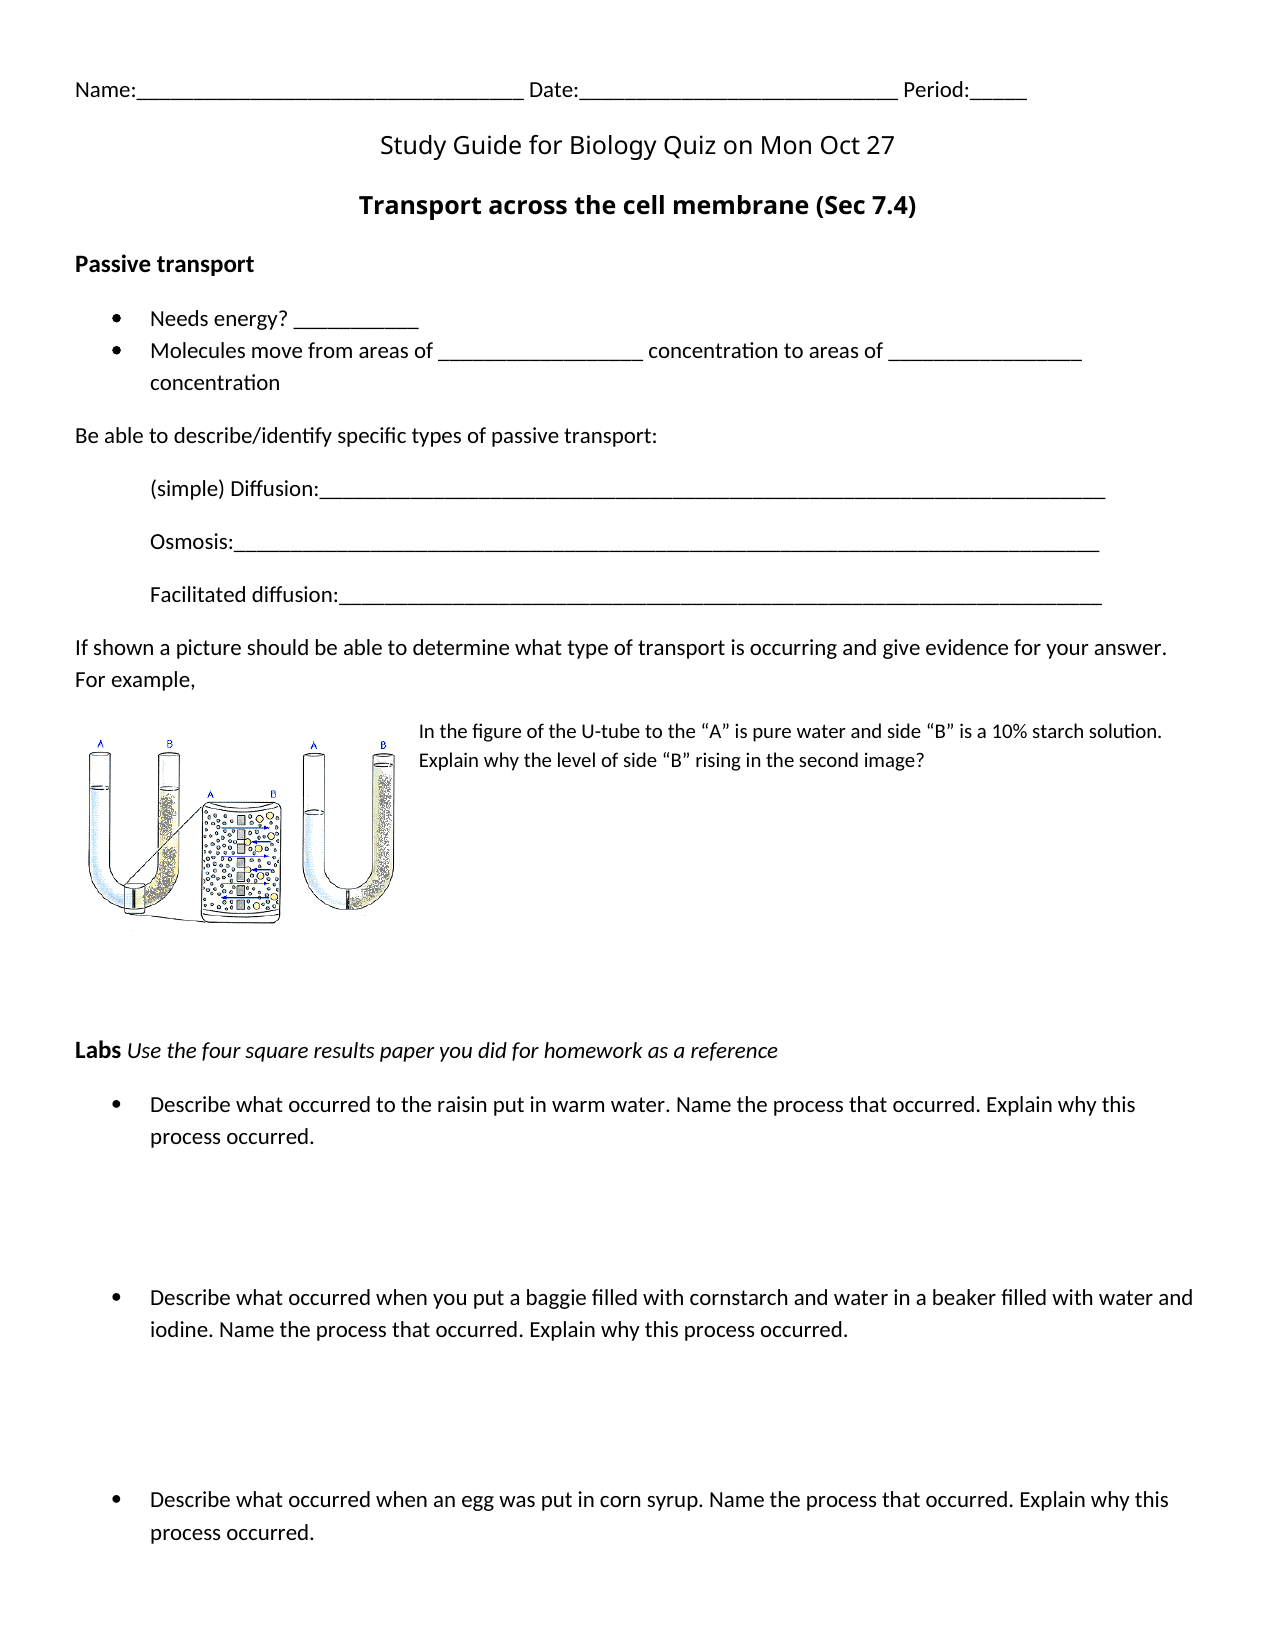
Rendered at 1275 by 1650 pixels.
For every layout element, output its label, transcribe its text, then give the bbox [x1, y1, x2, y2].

text Labs Use the four square results paper you did for homework as a reference [75, 1034, 1200, 1064]
list Describe what occurred to the raisin put in warm water. Name the process that occurred. Explain why this process occurred. [112, 1090, 1200, 1150]
text If shown a picture should be able to determine what type of transport is occurring and give evidence for your answer. For example, [75, 633, 1200, 693]
list Molecules move from areas of __________________ concentration to areas of _________________ concentration [112, 336, 1200, 396]
text Be able to describe/identify specific types of passive transport: [75, 421, 1200, 449]
text Transport across the cell membrane (Sec 7.4) [75, 188, 1200, 222]
list Needs energy? ___________ [112, 304, 1200, 332]
picture [81, 734, 400, 931]
list Describe what occurred when an egg was put in corn syrup. Name the process that occurred. Explain why this process occurred. [112, 1486, 1200, 1546]
text Study Guide for Biology Quiz on Mon Oct 27 [75, 128, 1200, 162]
text Passive transport [75, 248, 1200, 278]
text In the figure of the U-tube to the “A” is pure water and side “B” is a 10% starch solution. Explain why the level of side “B” rising in the second image? [75, 718, 1200, 773]
text (simple) Diffusion:_____________________________________________________________________ [75, 474, 1200, 502]
list Describe what occurred when you put a baggie filled with cornstarch and water in a beaker filled with water and iodine. Name the process that occurred. Explain why this process occurred. [112, 1283, 1200, 1343]
text Facilitated diffusion:___________________________________________________________________ [75, 580, 1200, 608]
text Osmosis:____________________________________________________________________________ [75, 527, 1200, 555]
text Name:__________________________________ Date:____________________________ Period:_____ [75, 75, 1200, 103]
